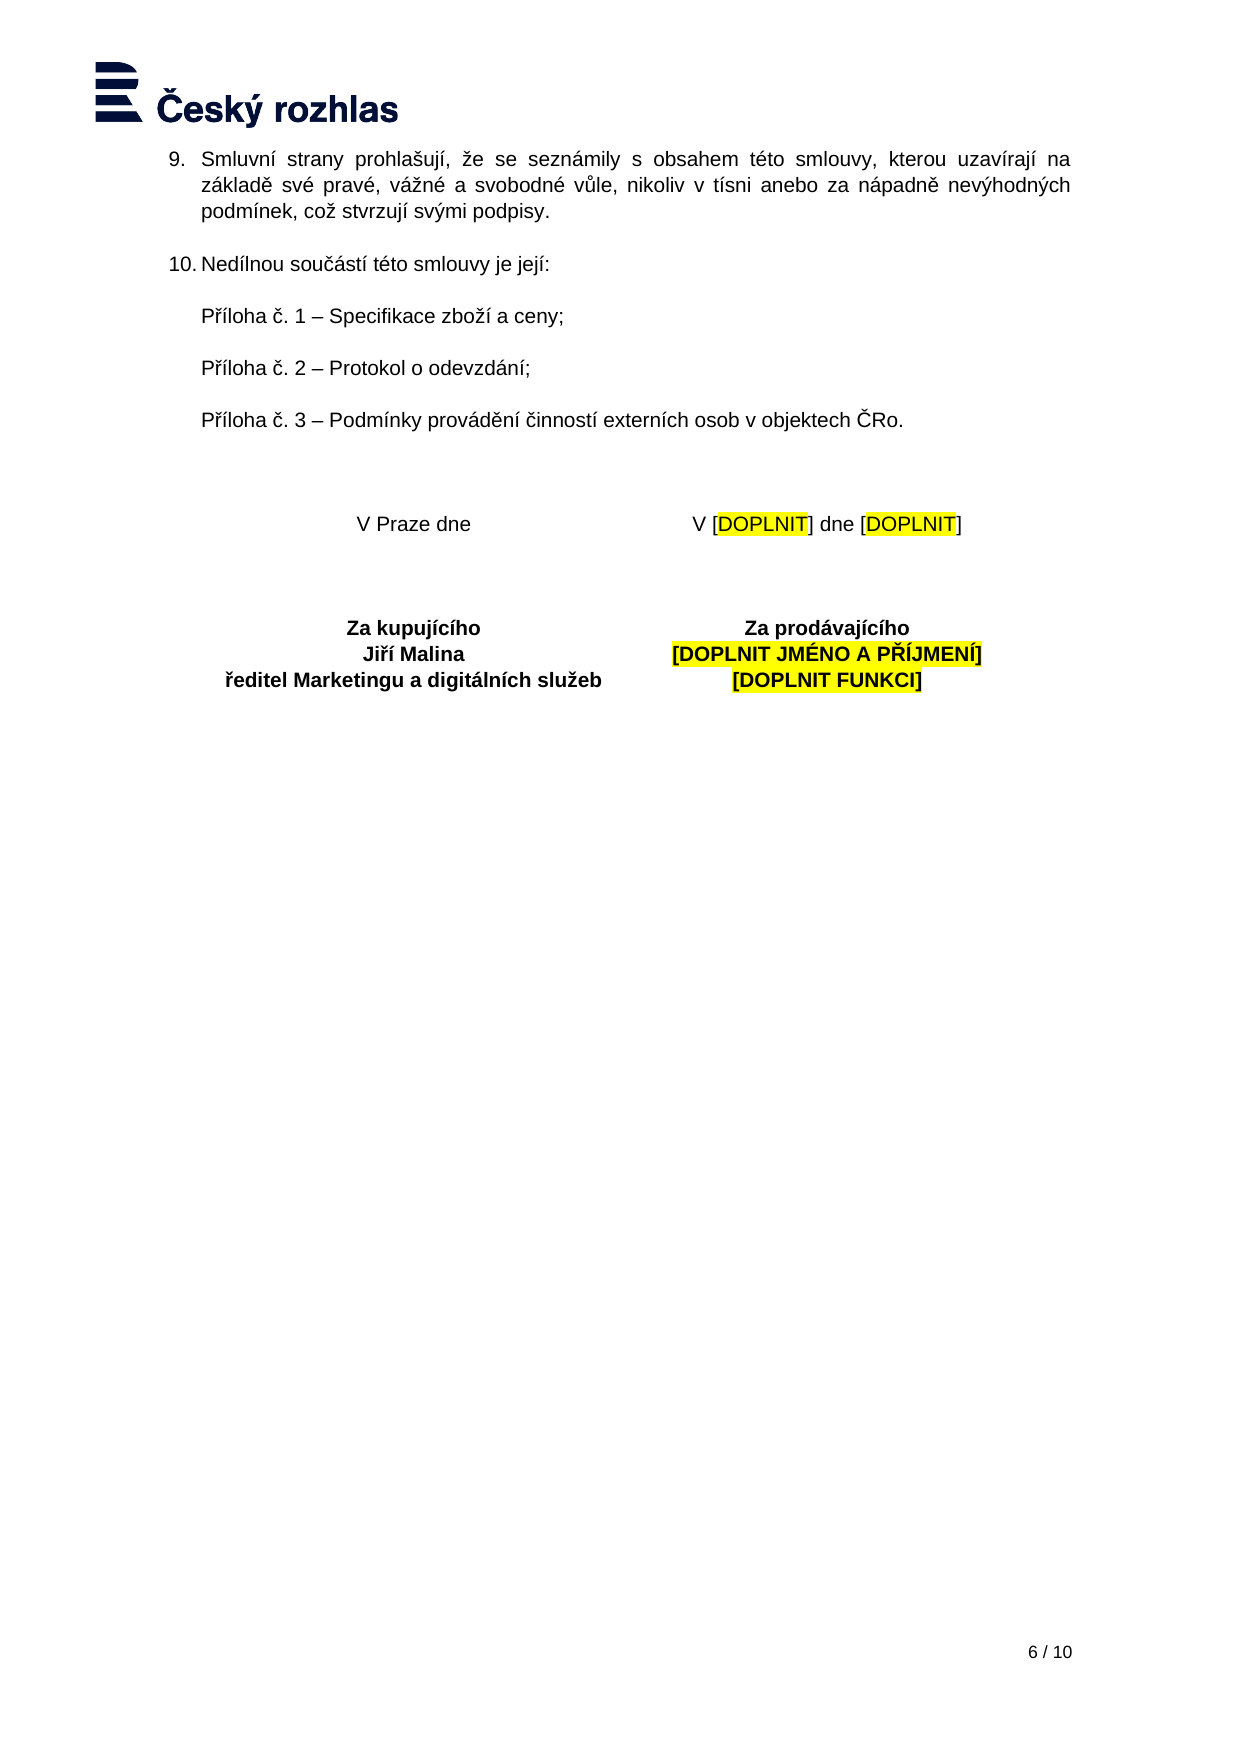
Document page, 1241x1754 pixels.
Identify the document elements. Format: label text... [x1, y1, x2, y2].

table_cell Za kupujícího Jiří Malina ředitel Marketingu a digitálních služeb [207, 537, 621, 693]
list Příloha č. 3 – Podmínky provádění činností externích osob v objektech ČRo. [201, 406, 1072, 432]
list Příloha č. 2 – Protokol o odevzdání; [201, 354, 1072, 380]
table_header V [DOPLNIT] dne [DOPLNIT] [621, 511, 1033, 537]
picture [95, 62, 398, 128]
list Nedílnou součástí této smlouvy je její: [168, 250, 1072, 276]
table_header V Praze dne [207, 511, 621, 537]
table_cell Za prodávajícího [DOPLNIT JMÉNO A PŘÍJMENÍ] [DOPLNIT FUNKCI] [621, 537, 1033, 693]
list Smluvní strany prohlašují, že se seznámily s obsahem této smlouvy, kterou uzavírají na základě své pravé, vážné a svobodné vůle, nikoliv v tísni anebo za nápadně nevýhodných podmínek, což stvrzují svými podpisy. [168, 146, 1072, 224]
subtitle Příloha č. 1 – Specifikace zboží a ceny; [201, 302, 1072, 328]
